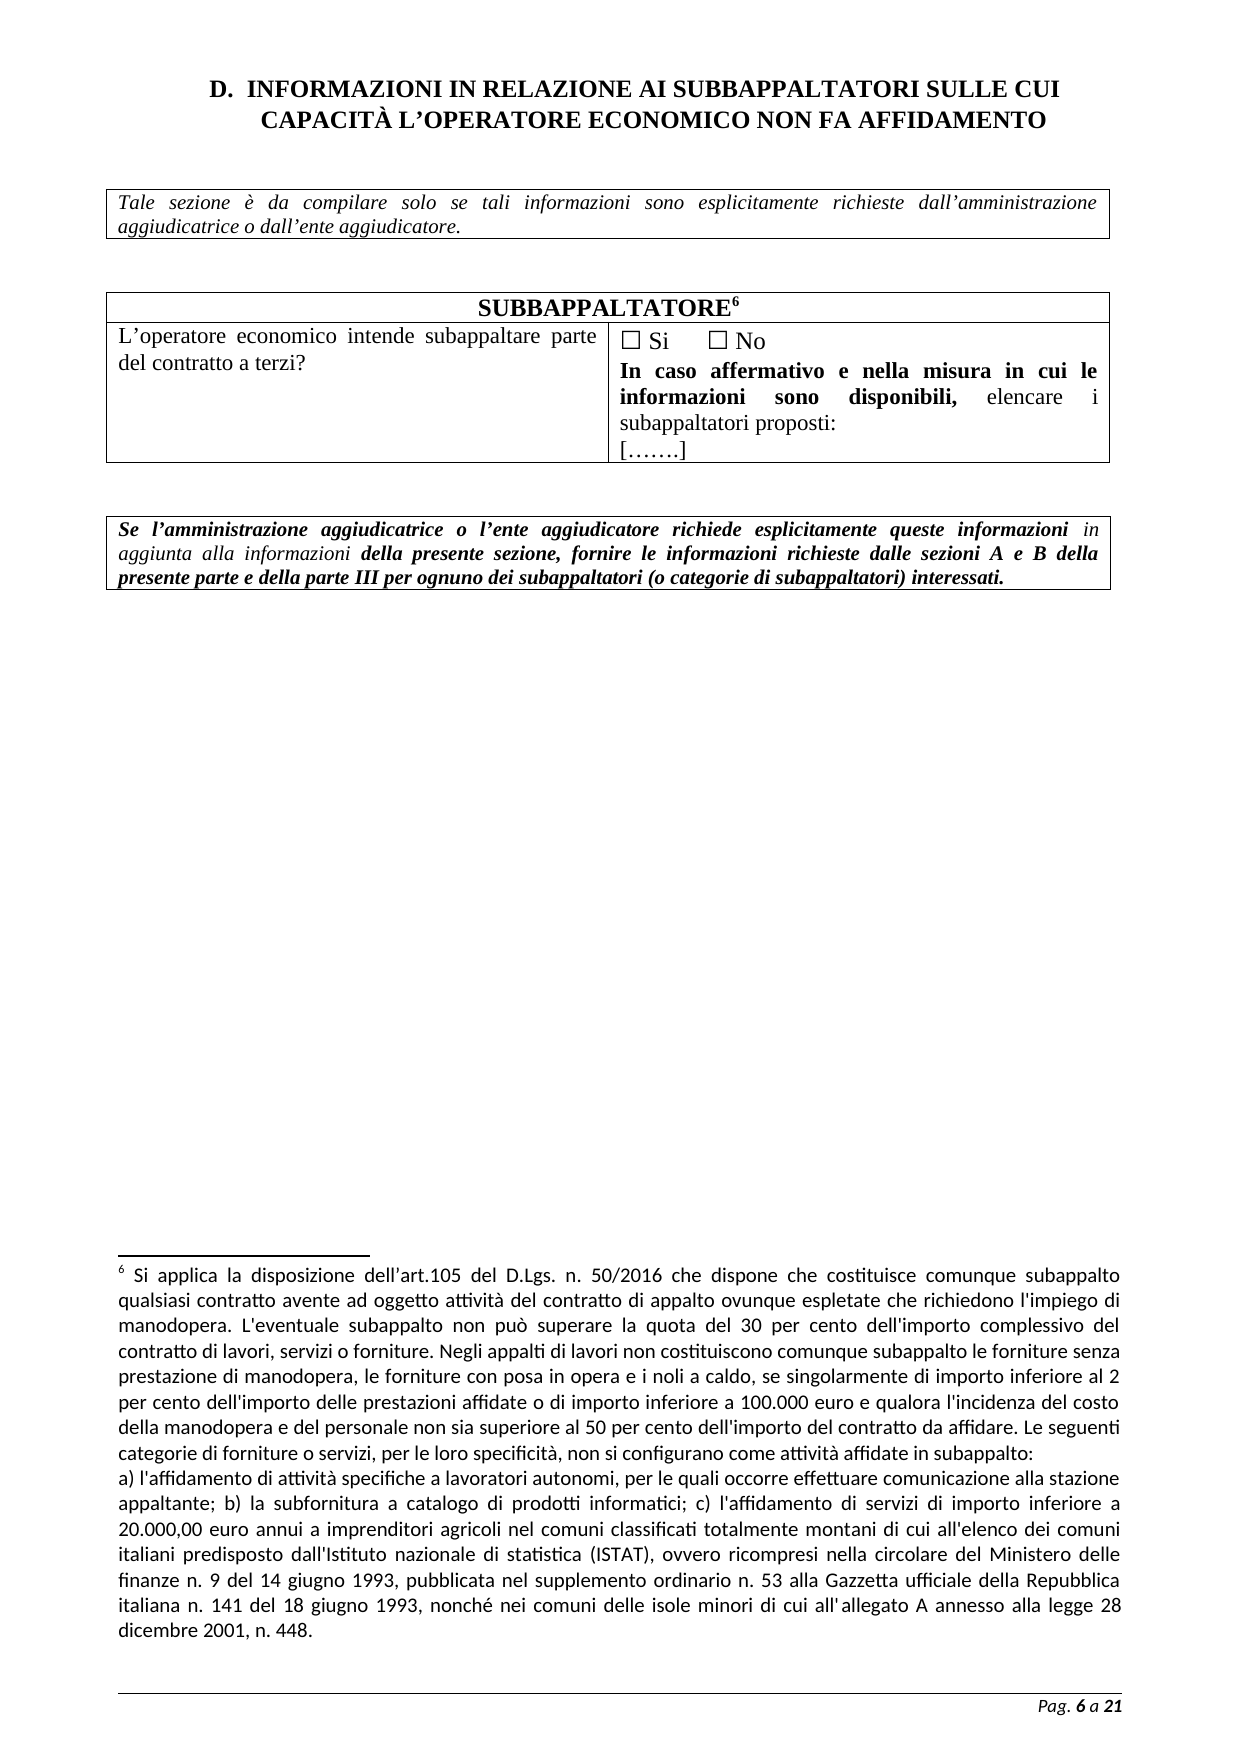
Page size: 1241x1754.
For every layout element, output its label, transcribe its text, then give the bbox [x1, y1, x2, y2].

table_header Tale sezione è da compilare solo se tali informazioni sono esplicitamente richieste dall’amministrazione aggiudicatrice o dall’ente aggiudicatore. [107, 190, 1109, 238]
table_cell L’operatore economico intende subappaltare parte del contratto a terzi? [107, 323, 608, 462]
list INFORMAZIONI IN RELAZIONE AI SUBBAPPALTATORI SULLE CUI CAPACITÀ L’OPERATORE ECONOMICO NON FA AFFIDAMENTO [148, 74, 1122, 134]
table_cell Si No In caso affermativo e nella misura in cui le informazioni sono disponibili, elencare i subappaltatori proposti: […….] [609, 323, 1109, 462]
table_header SUBBAPPALTATORE [107, 293, 1109, 322]
table_header Se l’amministrazione aggiudicatrice o l’ente aggiudicatore richiede esplicitamente queste informazioni in aggiunta alla informazioni della presente sezione, fornire le informazioni richieste dalle sezioni A e B della presente parte e della parte III per ognuno dei subappaltatori (o categorie di subappaltatori) interessati. [107, 517, 1110, 589]
